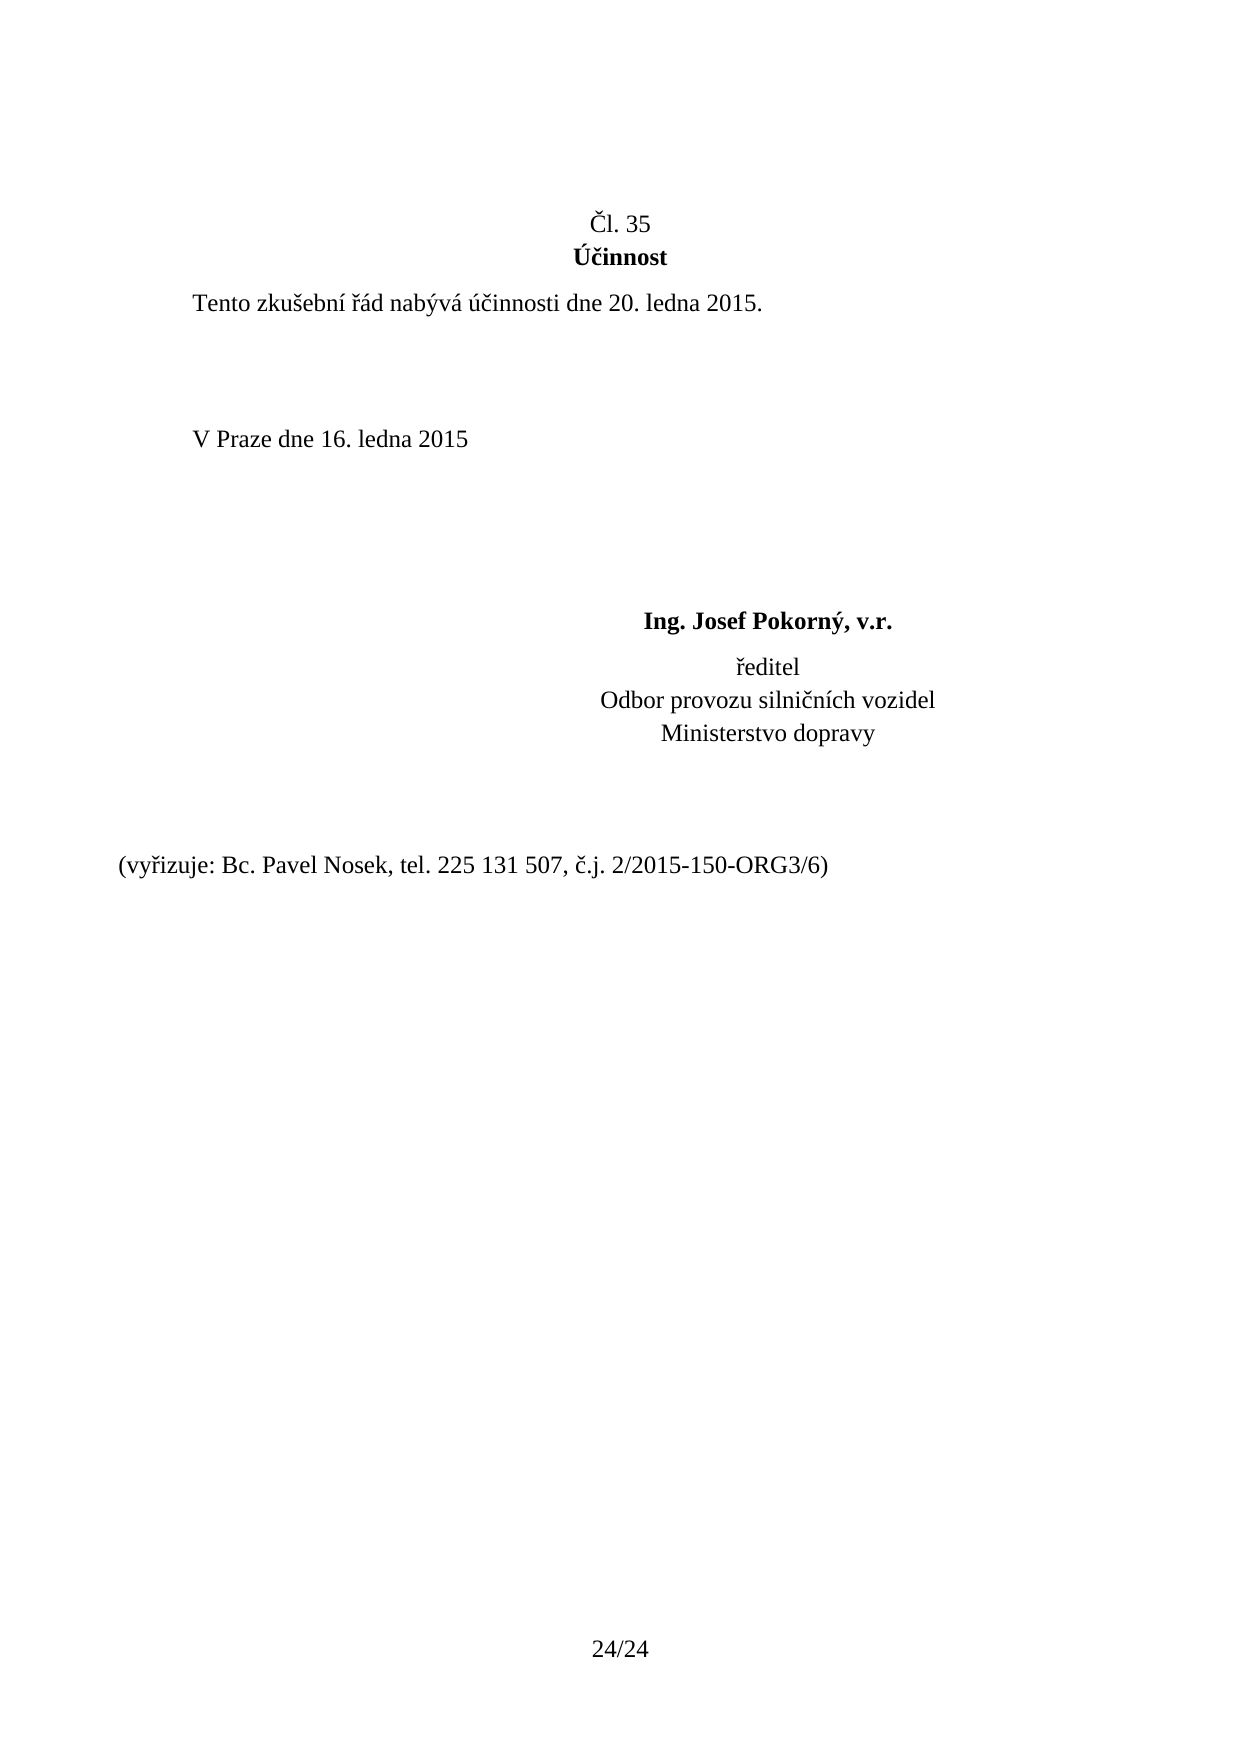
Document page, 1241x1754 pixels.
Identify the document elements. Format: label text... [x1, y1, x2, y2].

text Tento zkušební řád nabývá účinnosti dne 20. ledna 2015. [118, 288, 1122, 316]
text Ministerstvo dopravy [192, 718, 1122, 747]
text V Praze dne 16. ledna 2015 [118, 424, 1122, 453]
text Účinnost [118, 242, 1122, 271]
text (vyřizuje: Bc. Pavel Nosek, tel. 225 131 507, č.j. 2/2015-150-ORG3/6) [118, 850, 1122, 879]
text Odbor provozu silničních vozidel [192, 685, 1122, 714]
text ředitel [192, 652, 1122, 681]
text Čl. 35 [118, 209, 1122, 238]
text Ing. Josef Pokorný, v.r. [192, 606, 1122, 635]
